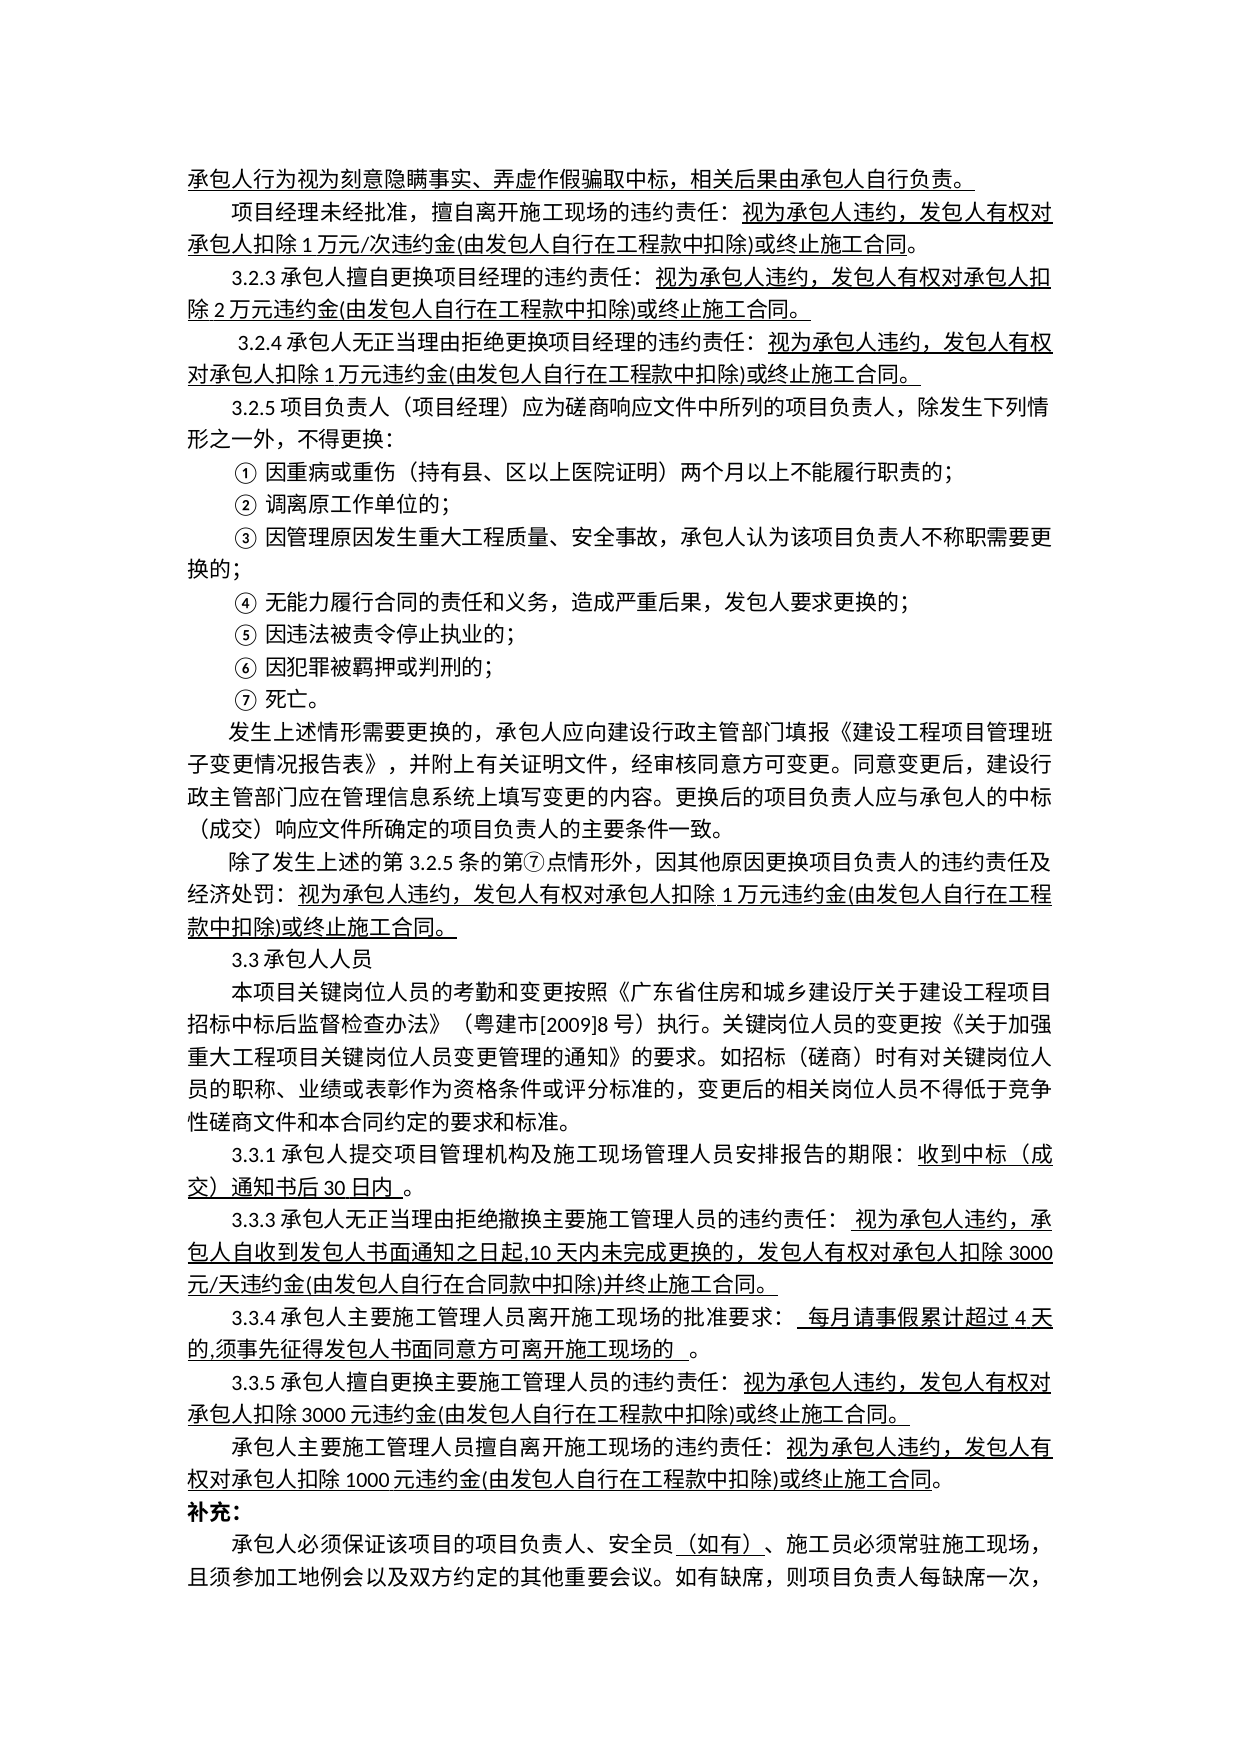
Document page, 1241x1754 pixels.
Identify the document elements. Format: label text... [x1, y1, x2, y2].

text 3.2.3承包人擅自更换项目经理的违约责任：视为承包人违约，发包人有权对承包人扣除2万元违约金(由发包人自行在工程款中扣除)或终止施工合同。 [187, 259, 1053, 324]
text 3.2.5项目负责人（项目经理）应为磋商响应文件中所列的项目负责人，除发生下列情形之一外，不得更换： [187, 389, 1053, 454]
text ⑤因违法被责令停止执业的； [187, 617, 1053, 649]
text ③因管理原因发生重大工程质量、安全事故，承包人认为该项目负责人不称职需要更换的； [187, 519, 1053, 584]
text 补充： [187, 1494, 1053, 1527]
text 3.3.1承包人提交项目管理机构及施工现场管理人员安排报告的期限：收到中标（成交）通知书后30日内 。 [187, 1137, 1053, 1202]
text ⑦死亡。 [187, 682, 1053, 714]
text 3.2.4承包人无正当理由拒绝更换项目经理的违约责任：视为承包人违约，发包人有权对承包人扣除1万元违约金(由发包人自行在工程款中扣除)或终止施工合同。 [187, 324, 1053, 389]
text 发生上述情形需要更换的，承包人应向建设行政主管部门填报《建设工程项目管理班子变更情况报告表》，并附上有关证明文件，经审核同意方可变更。同意变更后，建设行政主管部门应在管理信息系统上填写变更的内容。更换后的项目负责人应与承包人的中标（成交）响应文件所确定的项目负责人的主要条件一致。 [187, 714, 1053, 844]
text ②调离原工作单位的； [187, 487, 1053, 519]
text 3.3.4承包人主要施工管理人员离开施工现场的批准要求： 每月请事假累计超过4天的,须事先征得发包人书面同意方可离开施工现场的 。 [187, 1299, 1053, 1364]
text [187, 162, 1053, 194]
text 本项目关键岗位人员的考勤和变更按照《广东省住房和城乡建设厅关于建设工程项目招标中标后监督检查办法》（粤建市[2009]8号）执行。关键岗位人员的变更按《关于加强重大工程项目关键岗位人员变更管理的通知》的要求。如招标（磋商）时有对关键岗位人员的职称、业绩或表彰作为资格条件或评分标准的，变更后的相关岗位人员不得低于竞争性磋商文件和本合同约定的要求和标准。 [187, 974, 1053, 1137]
text 承包人主要施工管理人员擅自离开施工现场的违约责任：视为承包人违约，发包人有权对承包人扣除1000元违约金(由发包人自行在工程款中扣除)或终止施工合同。 [187, 1429, 1053, 1494]
text 项目经理未经批准，擅自离开施工现场的违约责任：视为承包人违约，发包人有权对承包人扣除1万元/次违约金(由发包人自行在工程款中扣除)或终止施工合同。 [187, 194, 1053, 259]
text 3.3承包人人员 [187, 942, 1053, 974]
text 3.3.5承包人擅自更换主要施工管理人员的违约责任：视为承包人违约，发包人有权对承包人扣除3000元违约金(由发包人自行在工程款中扣除)或终止施工合同。 [187, 1364, 1053, 1429]
text 3.3.3承包人无正当理由拒绝撤换主要施工管理人员的违约责任： 视为承包人违约，承包人自收到发包人书面通知之日起,10天内未完成更换的，发包人有权对承包人扣除3000元/天违约金(由发包人自行在合同款中扣除)并终止施工合同。 [187, 1263, 1053, 1299]
text ⑥因犯罪被羁押或判刑的； [187, 649, 1053, 682]
text ④无能力履行合同的责任和义务，造成严重后果，发包人要求更换的； [187, 584, 1053, 617]
text 3.3.3承包人无正当理由拒绝撤换主要施工管理人员的违约责任： 视为承包人违约，承包人自收到发包人书面通知之日起,10天内未完成更换的，发包人有权对承包人扣除3000元/天违约金(由发包人自行在合同款中扣除)并终止施工合同。 [187, 1202, 1053, 1262]
text 除了发生上述的第3.2.5条的第⑦点情形外，因其他原因更换项目负责人的违约责任及经济处罚：视为承包人违约，发包人有权对承包人扣除1万元违约金(由发包人自行在工程款中扣除)或终止施工合同。 [187, 844, 1053, 942]
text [187, 1527, 1053, 1592]
text ①因重病或重伤（持有县、区以上医院证明）两个月以上不能履行职责的； [187, 454, 1053, 487]
